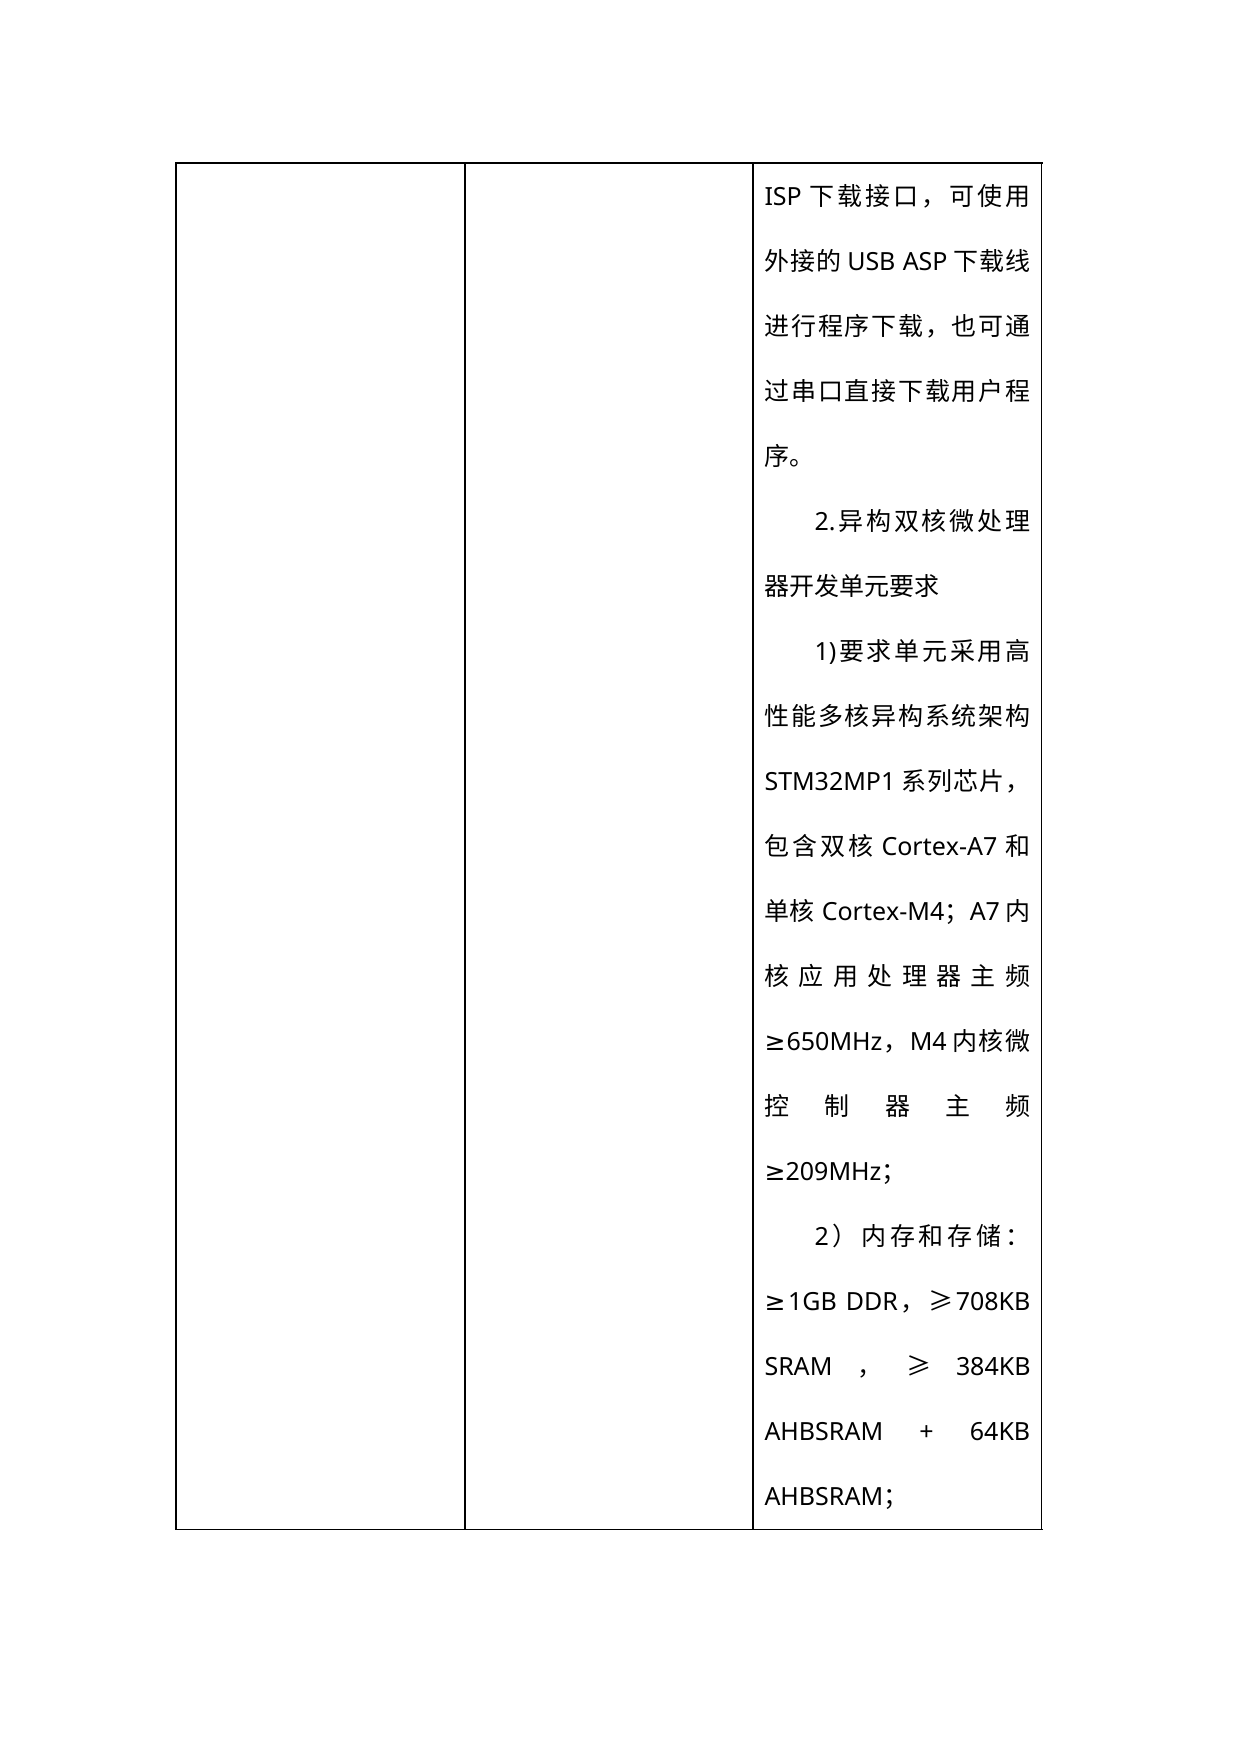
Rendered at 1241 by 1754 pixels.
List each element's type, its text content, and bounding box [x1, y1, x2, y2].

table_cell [754, 164, 1041, 1528]
table_cell 1 [177, 164, 464, 1528]
table_cell [466, 164, 752, 1528]
